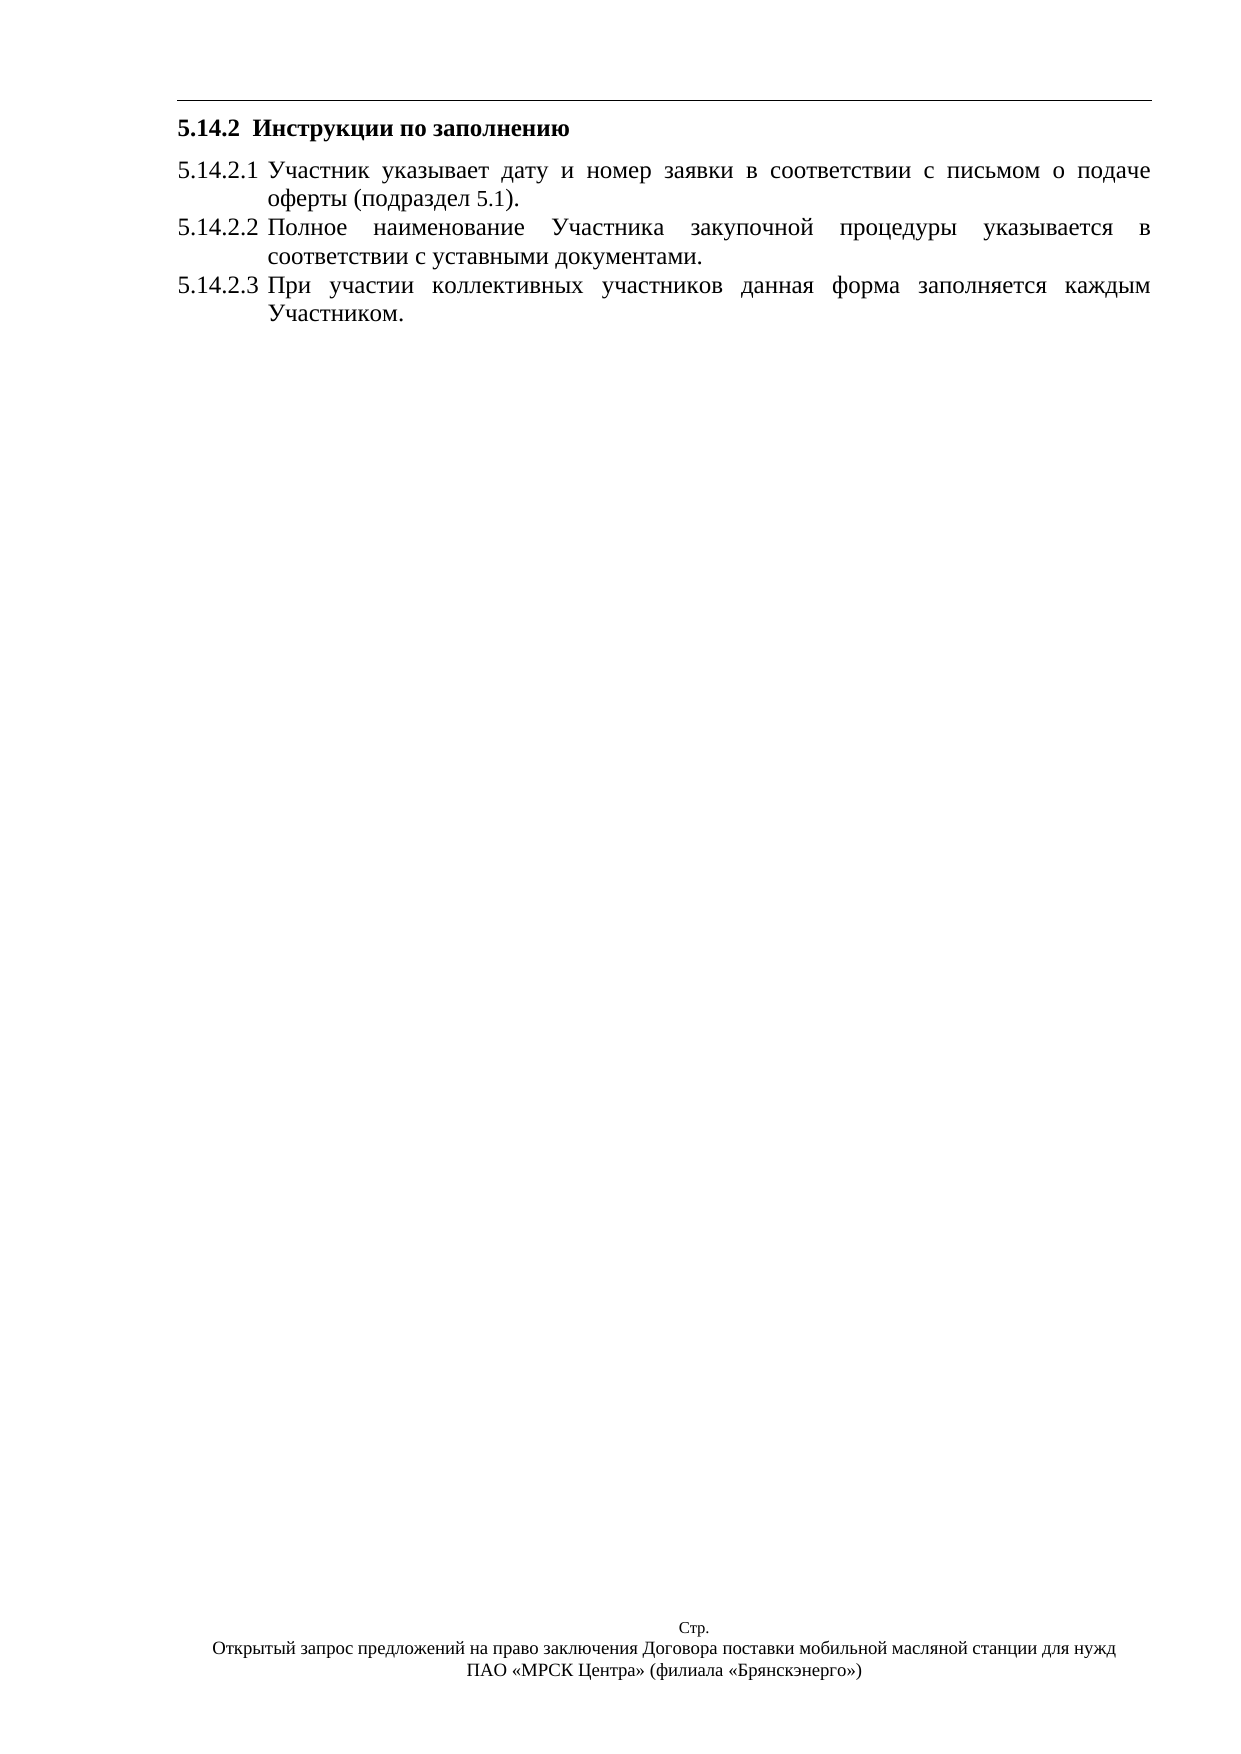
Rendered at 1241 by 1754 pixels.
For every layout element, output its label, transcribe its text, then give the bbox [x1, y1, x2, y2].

subtitle Инструкции по заполнению [177, 113, 1152, 142]
list При участии коллективных участников данная форма заполняется каждым Участником. [177, 270, 1152, 327]
list Участник указывает дату и номер заявки в соответствии с письмом о подаче оферты (подраздел 5.1). [177, 155, 1152, 212]
list Полное наименование Участника закупочной процедуры указывается в соответствии с уставными документами. [177, 212, 1152, 270]
